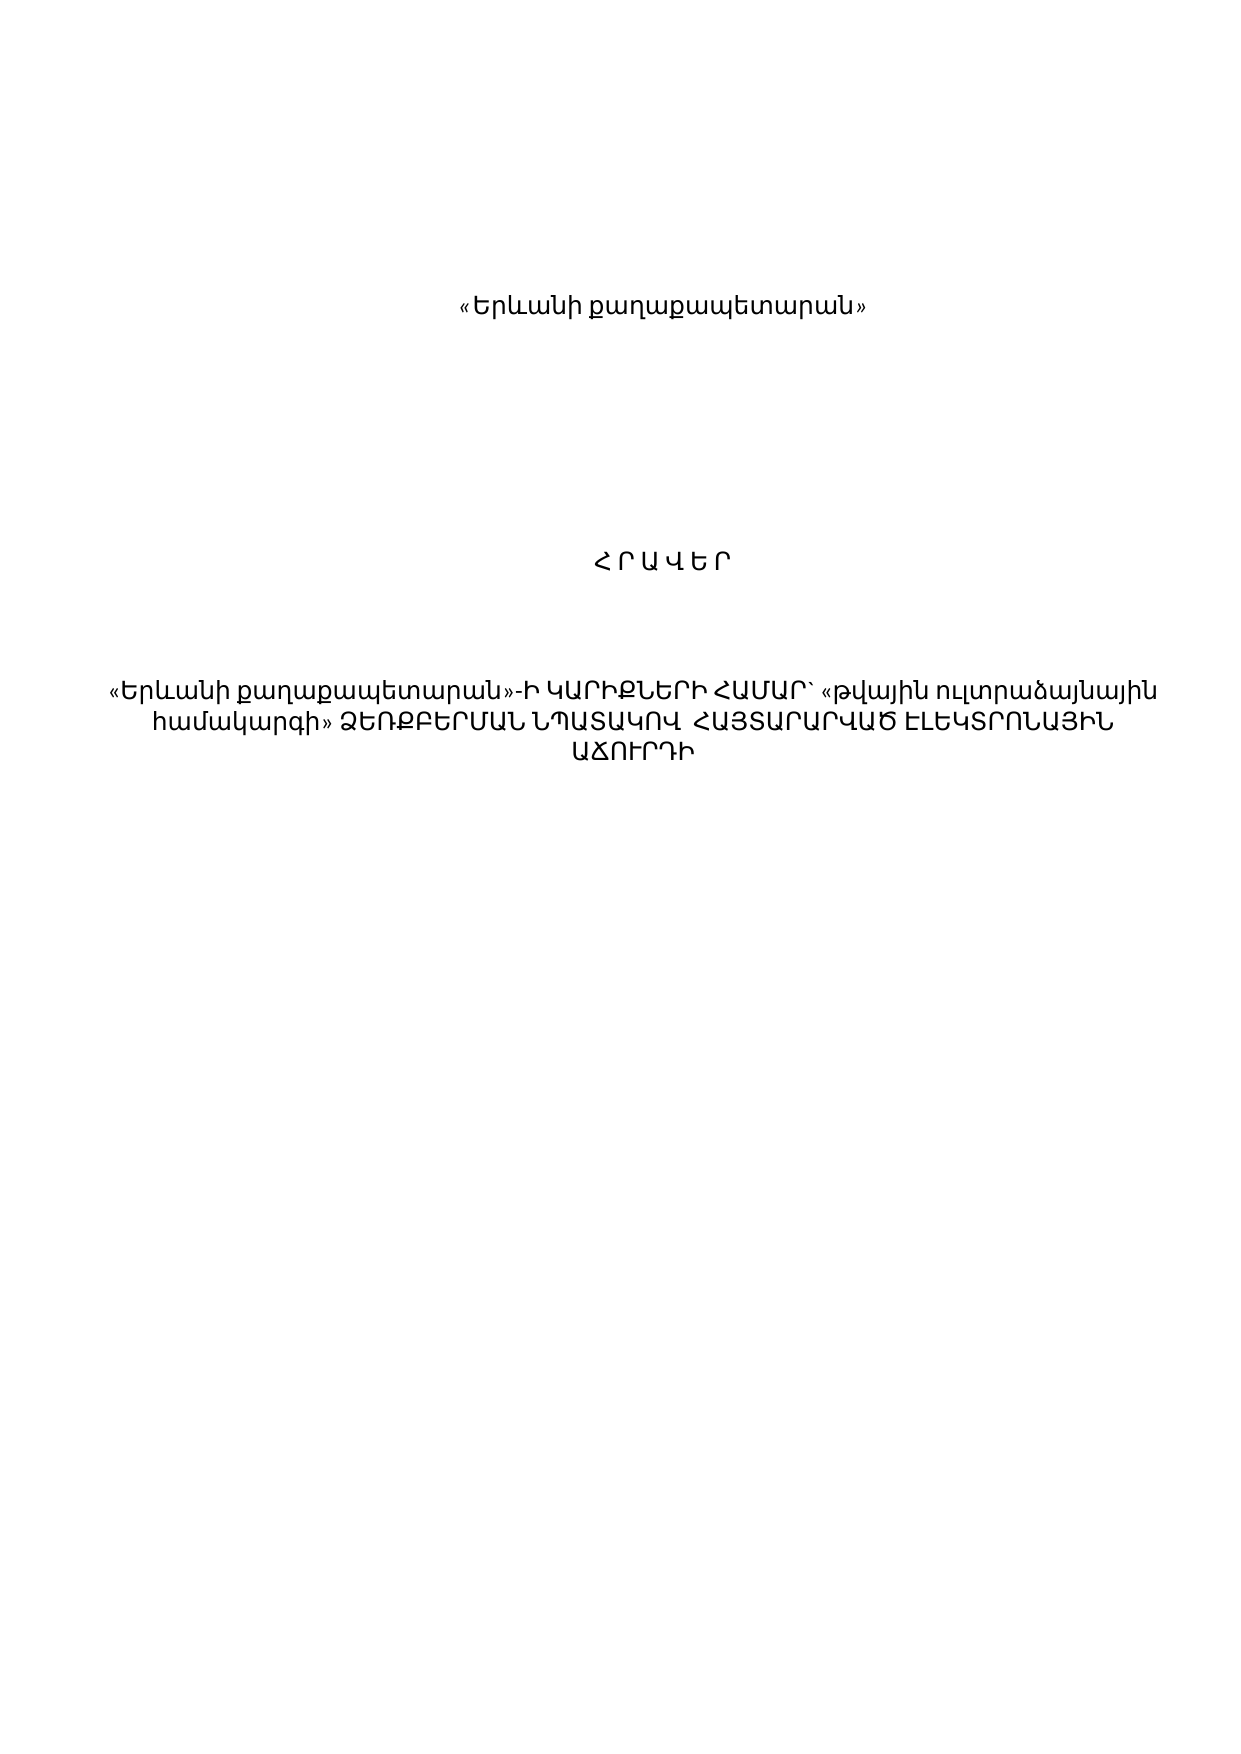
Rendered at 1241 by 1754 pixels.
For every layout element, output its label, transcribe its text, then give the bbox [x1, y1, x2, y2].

text « Երևանի քաղաքապետարան» [94, 290, 1172, 321]
text «Երևանի քաղաքապետարան»-Ի ԿԱՐԻՔՆԵՐԻ ՀԱՄԱՐ` «թվային ուլտրաձայնային համակարգի» ՁԵՌՔԲԵՐՄԱՆ ՆՊԱՏԱԿՈՎ ՀԱՅՏԱՐԱՐՎԱԾ ԷԼԵԿՏՐՈՆԱՅԻՆ ԱՃՈՒՐԴԻ [94, 676, 1172, 767]
text Հ Ր Ա Վ Ե Ր [94, 546, 1172, 577]
